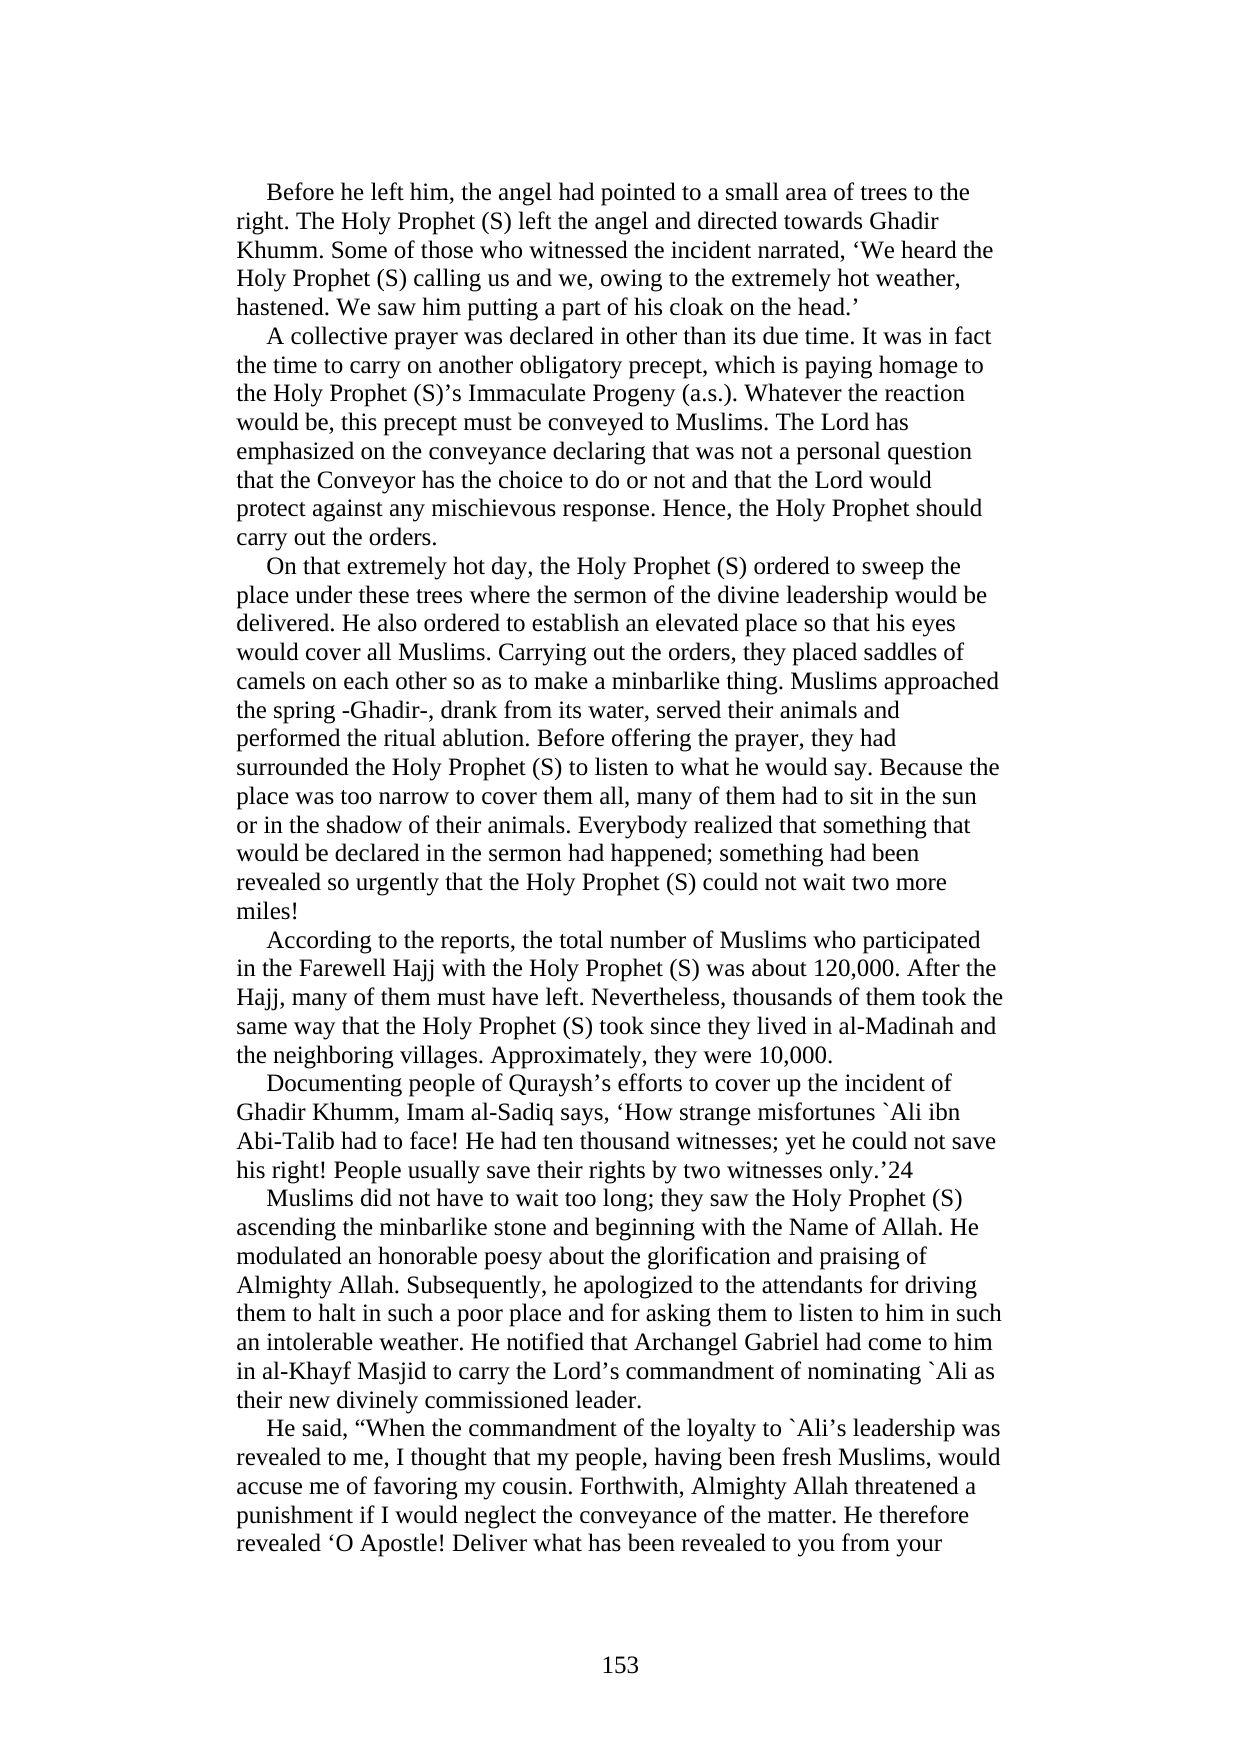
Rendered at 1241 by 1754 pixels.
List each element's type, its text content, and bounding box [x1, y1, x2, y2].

text On that extremely hot day, the Holy Prophet (S) ordered to sweep the place under these trees where the sermon of the divine leadership would be delivered. He also ordered to establish an elevated place so that his eyes would cover all Muslims. Carrying out the orders, they placed saddles of camels on each other so as to make a minbarlike thing. Muslims approached the spring -Ghadir-, drank from its water, served their animals and performed the ritual ablution. Before offering the prayer, they had surrounded the Holy Prophet (S) to listen to what he would say. Because the place was too narrow to cover them all, many of them had to sit in the sun or in the shadow of their animals. Everybody realized that something that would be declared in the sermon had happened; something had been revealed so urgently that the Holy Prophet (S) could not wait two more miles! [236, 551, 1004, 925]
text According to the reports, the total number of Muslims who participated in the Farewell Hajj with the Holy Prophet (S) was about 120,000. After the Hajj, many of them must have left. Nevertheless, thousands of them took the same way that the Holy Prophet (S) took since they lived in al-Madinah and the neighboring villages. Approximately, they were 10,000. [236, 925, 1004, 1068]
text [236, 1413, 1004, 1557]
text A collective prayer was declared in other than its due time. It was in fact the time to carry on another obligatory precept, which is paying homage to the Holy Prophet (S)’s Immaculate Progeny (a.s.). Whatever the reaction would be, this precept must be conveyed to Muslims. The Lord has emphasized on the conveyance declaring that was not a personal question that the Conveyor has the choice to do or not and that the Lord would protect against any mischievous response. Hence, the Holy Prophet should carry out the orders. [236, 321, 1004, 551]
text Before he left him, the angel had pointed to a small area of trees to the right. The Holy Prophet (S) left the angel and directed towards Ghadir Khumm. Some of those who witnessed the incident narrated, ‘We heard the Holy Prophet (S) calling us and we, owing to the extremely hot weather, hastened. We saw him putting a part of his cloak on the head.’ [236, 177, 1004, 321]
text Muslims did not have to wait too long; they saw the Holy Prophet (S) ascending the minbarlike stone and beginning with the Name of Allah. He modulated an honorable poesy about the glorification and praising of Almighty Allah. Subsequently, he apologized to the attendants for driving them to halt in such a poor place and for asking them to listen to him in such an intolerable weather. He notified that Archangel Gabriel had come to him in al-Khayf Masjid to carry the Lord’s commandment of nominating `Ali as their new divinely commissioned leader. [236, 1183, 1004, 1413]
text Documenting people of Quraysh’s efforts to cover up the incident of Ghadir Khumm, Imam al-Sadiq says, ‘How strange misfortunes `Ali ibn Abi-Talib had to face! He had ten thousand witnesses; yet he could not save his right! People usually save their rights by two witnesses only.’24 [236, 1068, 1004, 1183]
